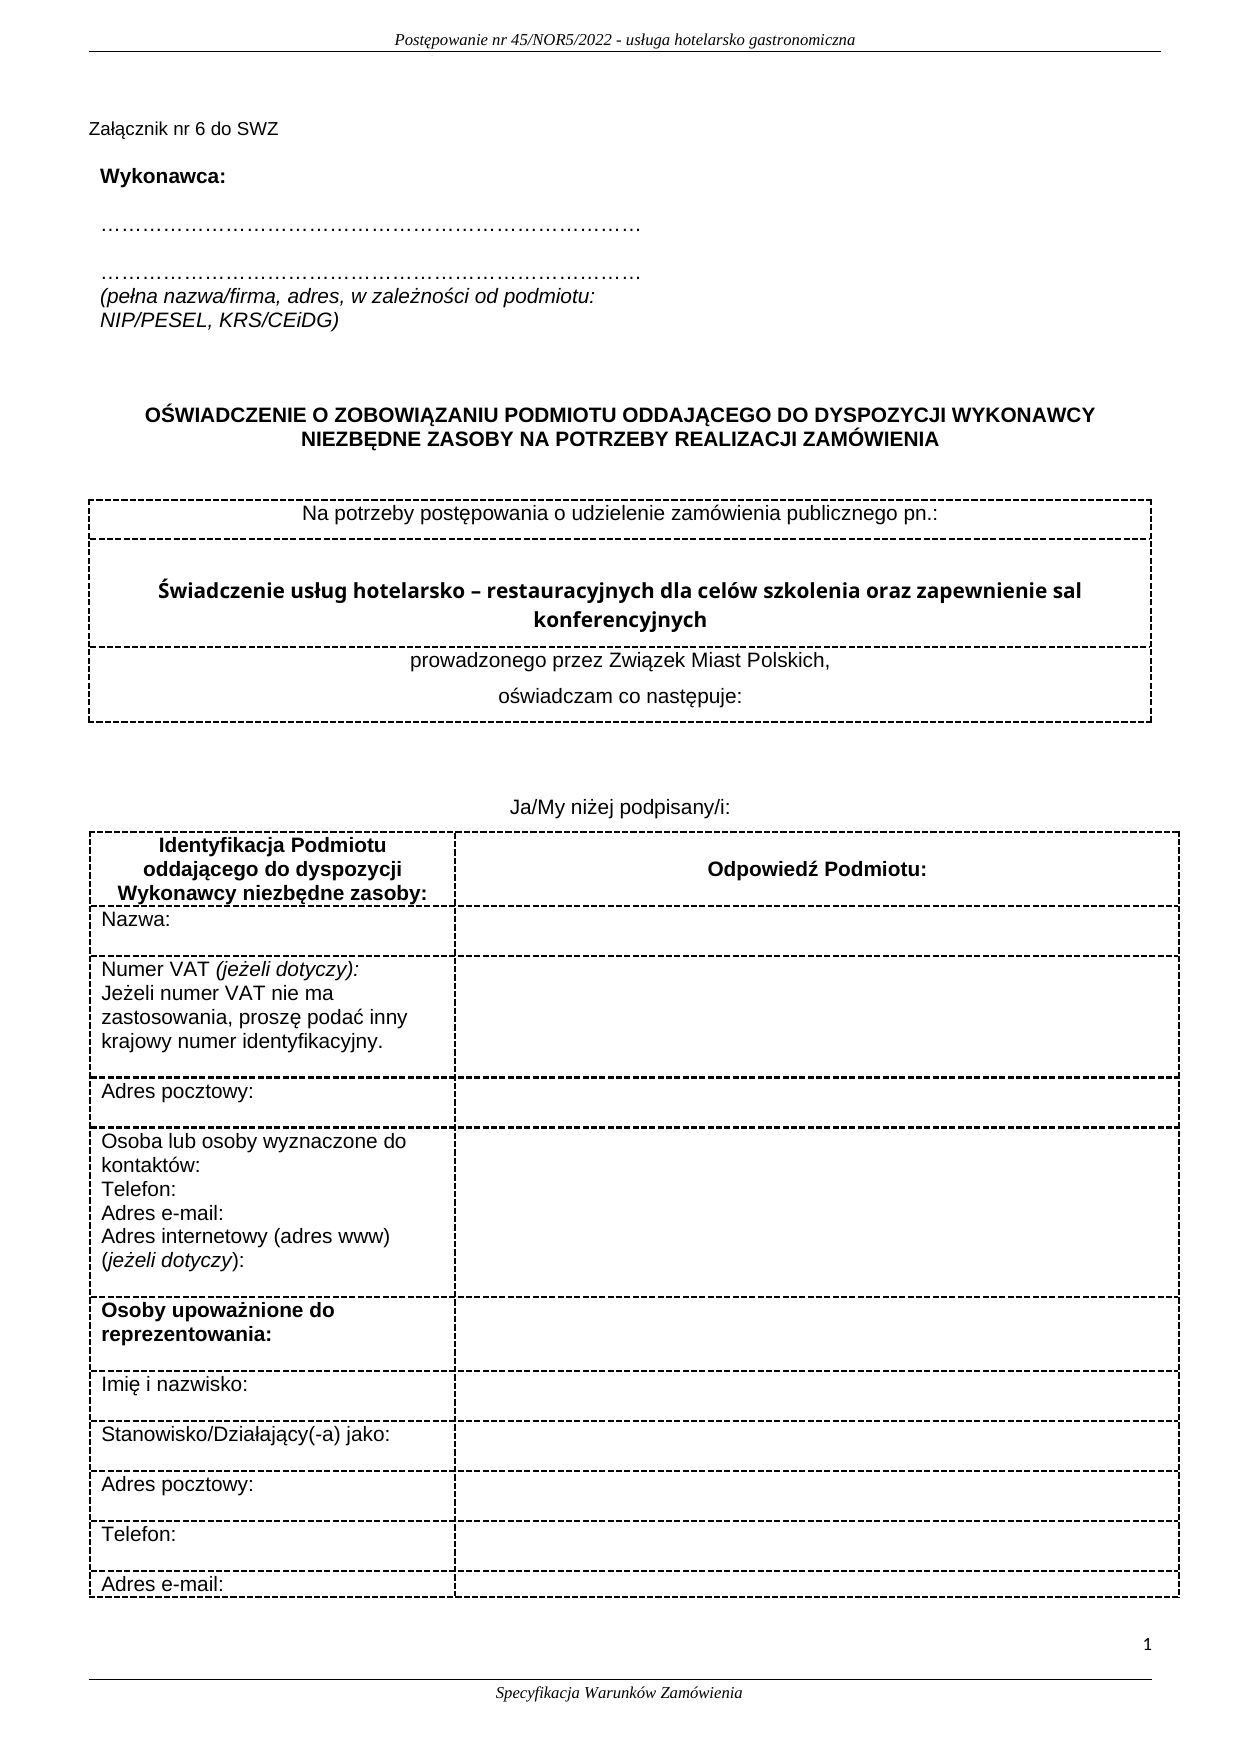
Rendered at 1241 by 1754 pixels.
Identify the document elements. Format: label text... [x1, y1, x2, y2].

table_cell [455, 1370, 1179, 1420]
table_cell Osoba lub osoby wyznaczone do kontaktów: Telefon: Adres e-mail: Adres internetowy (adres www) (jeżeli dotyczy): [90, 1126, 455, 1296]
table_cell Telefon: [90, 1520, 455, 1570]
text OŚWIADCZENIE O ZOBOWIĄZANIU PODMIOTU ODDAJĄCEGO DO DYSPOZYCJI WYKONAWCY [89, 403, 1152, 427]
text NIEZBĘDNE ZASOBY NA POTRZEBY REALIZACJI ZAMÓWIENIA [89, 427, 1152, 451]
table_cell …………………………………………………………………… [89, 188, 653, 236]
table_cell (pełna nazwa/firma, adres, w zależności od podmiotu: NIP/PESEL, KRS/CEiDG) [89, 284, 653, 331]
table_cell prowadzonego przez Związek Miast Polskich, oświadczam co następuje: [89, 646, 1151, 721]
table_cell Adres pocztowy: [90, 1470, 455, 1520]
table_cell [455, 1520, 1179, 1570]
table_header Wykonawca: [89, 164, 653, 188]
table_header Identyfikacja Podmiotu oddającego do dyspozycji Wykonawcy niezbędne zasoby: [90, 831, 455, 904]
table_cell [455, 1470, 1179, 1520]
table_cell Adres pocztowy: [90, 1076, 455, 1126]
table_cell [455, 1126, 1179, 1296]
table_cell [455, 905, 1179, 954]
table_header Na potrzeby postępowania o udzielenie zamówienia publicznego pn.: [89, 499, 1151, 538]
table_cell Osoby upoważnione do reprezentowania: [90, 1296, 455, 1370]
table_cell Nazwa: [90, 905, 455, 954]
table_cell [455, 1076, 1179, 1126]
table_cell [455, 1296, 1179, 1370]
text Ja/My niżej podpisany/i: [89, 794, 1152, 818]
table_cell [455, 955, 1179, 1076]
table_header Odpowiedź Podmiotu: [455, 831, 1179, 904]
table_cell Adres e-mail: [90, 1570, 455, 1596]
table_cell Stanowisko/Działający(-a) jako: [90, 1420, 455, 1470]
table_cell Świadczenie usług hotelarsko – restauracyjnych dla celów szkolenia oraz zapewnienie sal konferencyjnych [89, 538, 1151, 646]
table_cell [455, 1570, 1179, 1596]
table_cell Numer VAT (jeżeli dotyczy): Jeżeli numer VAT nie ma zastosowania, proszę podać inny krajowy numer identyfikacyjny. [90, 955, 455, 1076]
table_cell …………………………………………………………………… [89, 236, 653, 283]
text Załącznik nr 6 do SWZ [89, 118, 1152, 140]
table_cell Imię i nazwisko: [90, 1370, 455, 1420]
table_cell [455, 1420, 1179, 1470]
